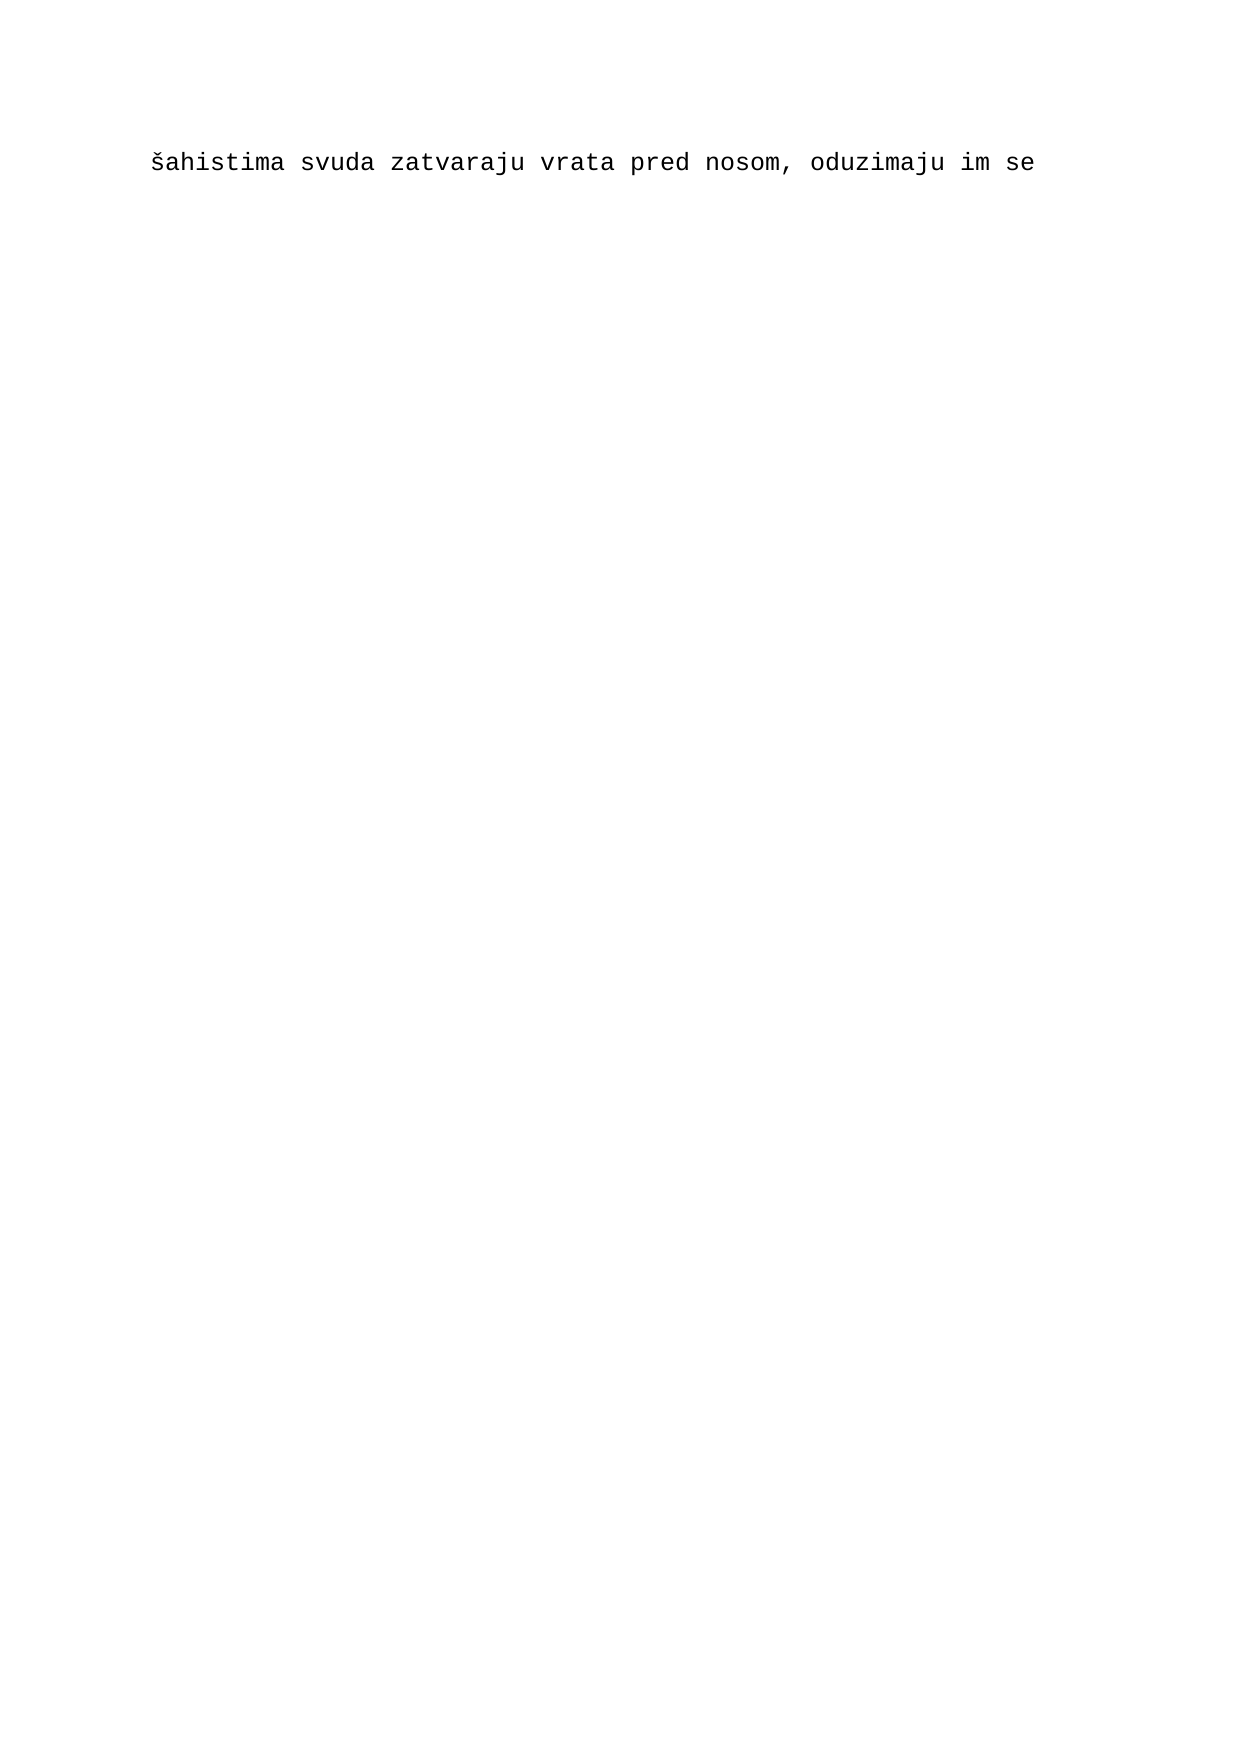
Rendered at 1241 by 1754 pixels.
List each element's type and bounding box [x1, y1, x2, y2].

text [150, 150, 1090, 178]
